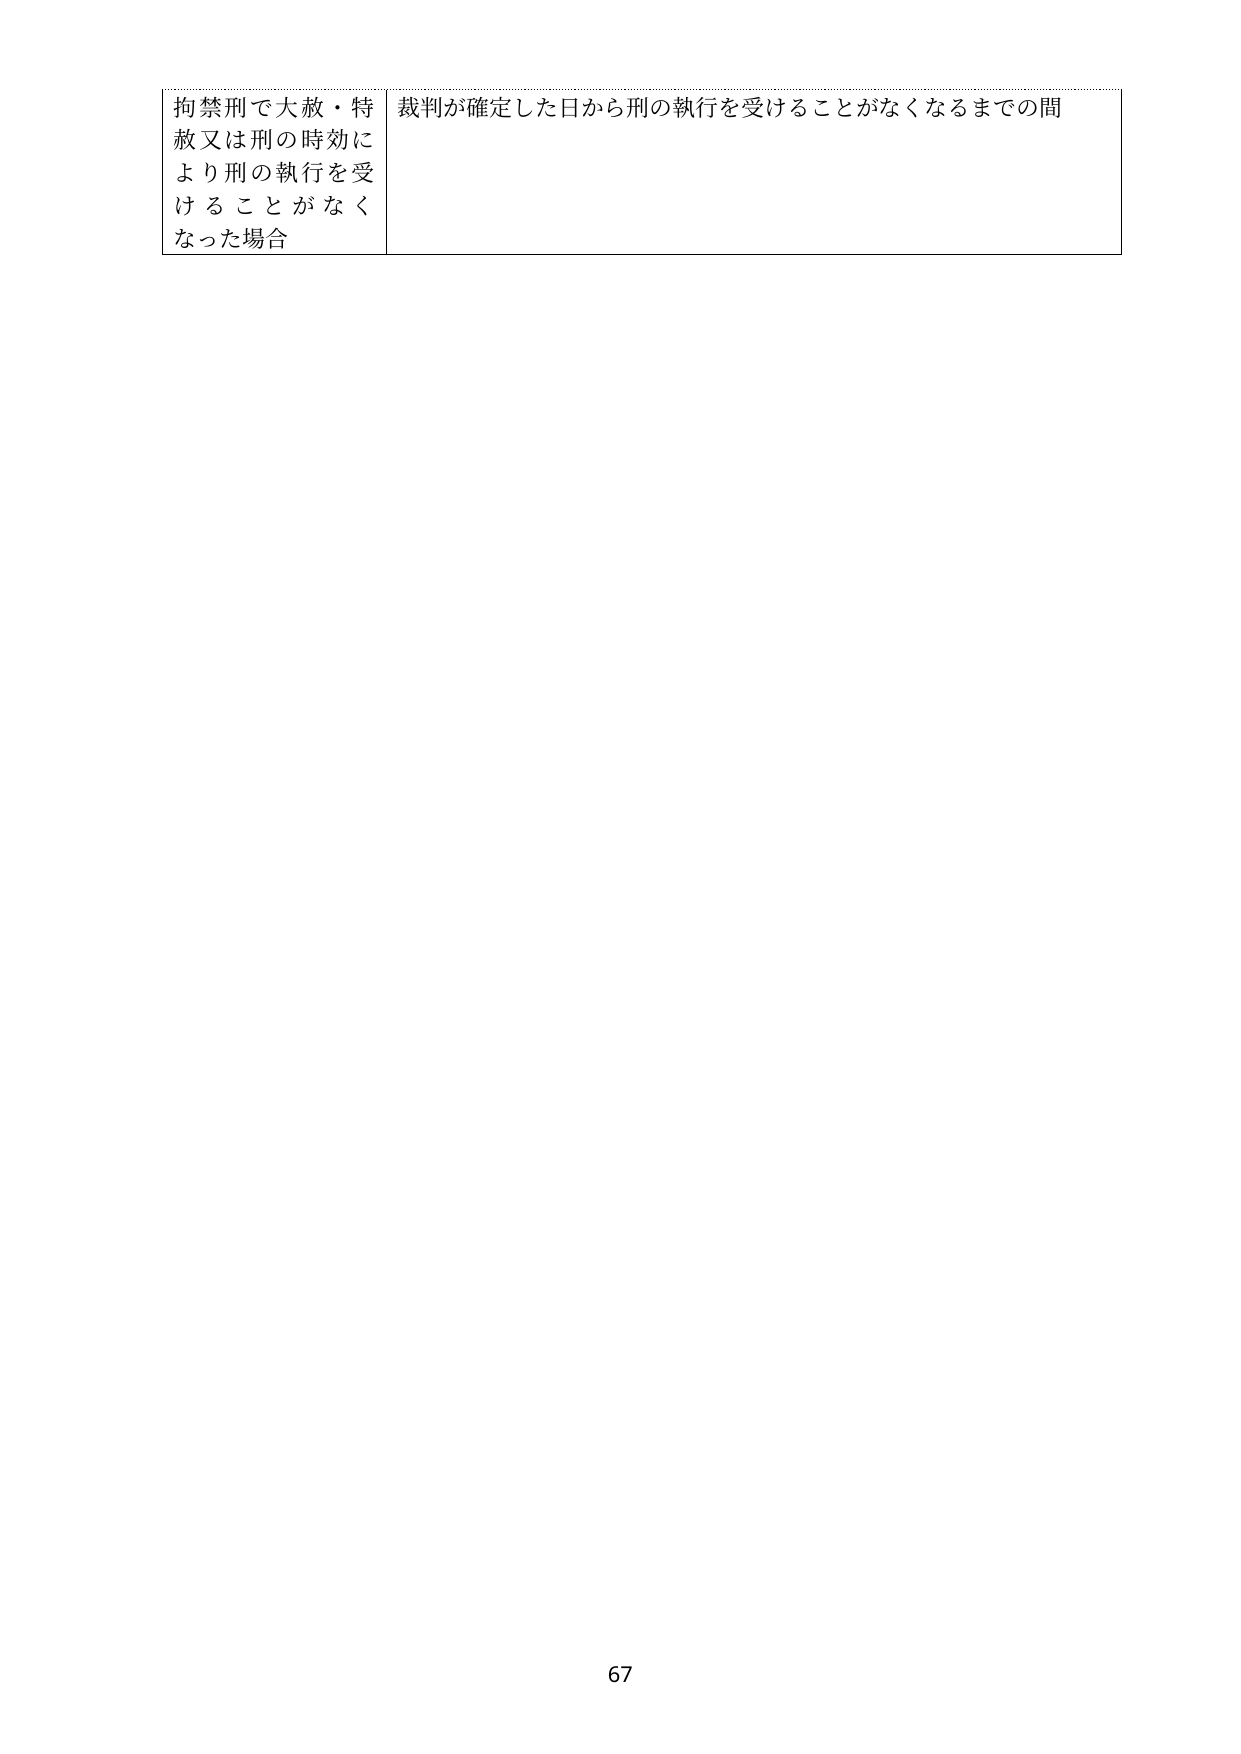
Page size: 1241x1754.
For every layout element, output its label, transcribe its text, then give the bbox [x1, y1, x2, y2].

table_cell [387, 89, 1121, 254]
table_cell 拘禁刑で大赦・特赦又は刑の時効により刑の執行を受けることがなくなった場合 [163, 89, 386, 254]
